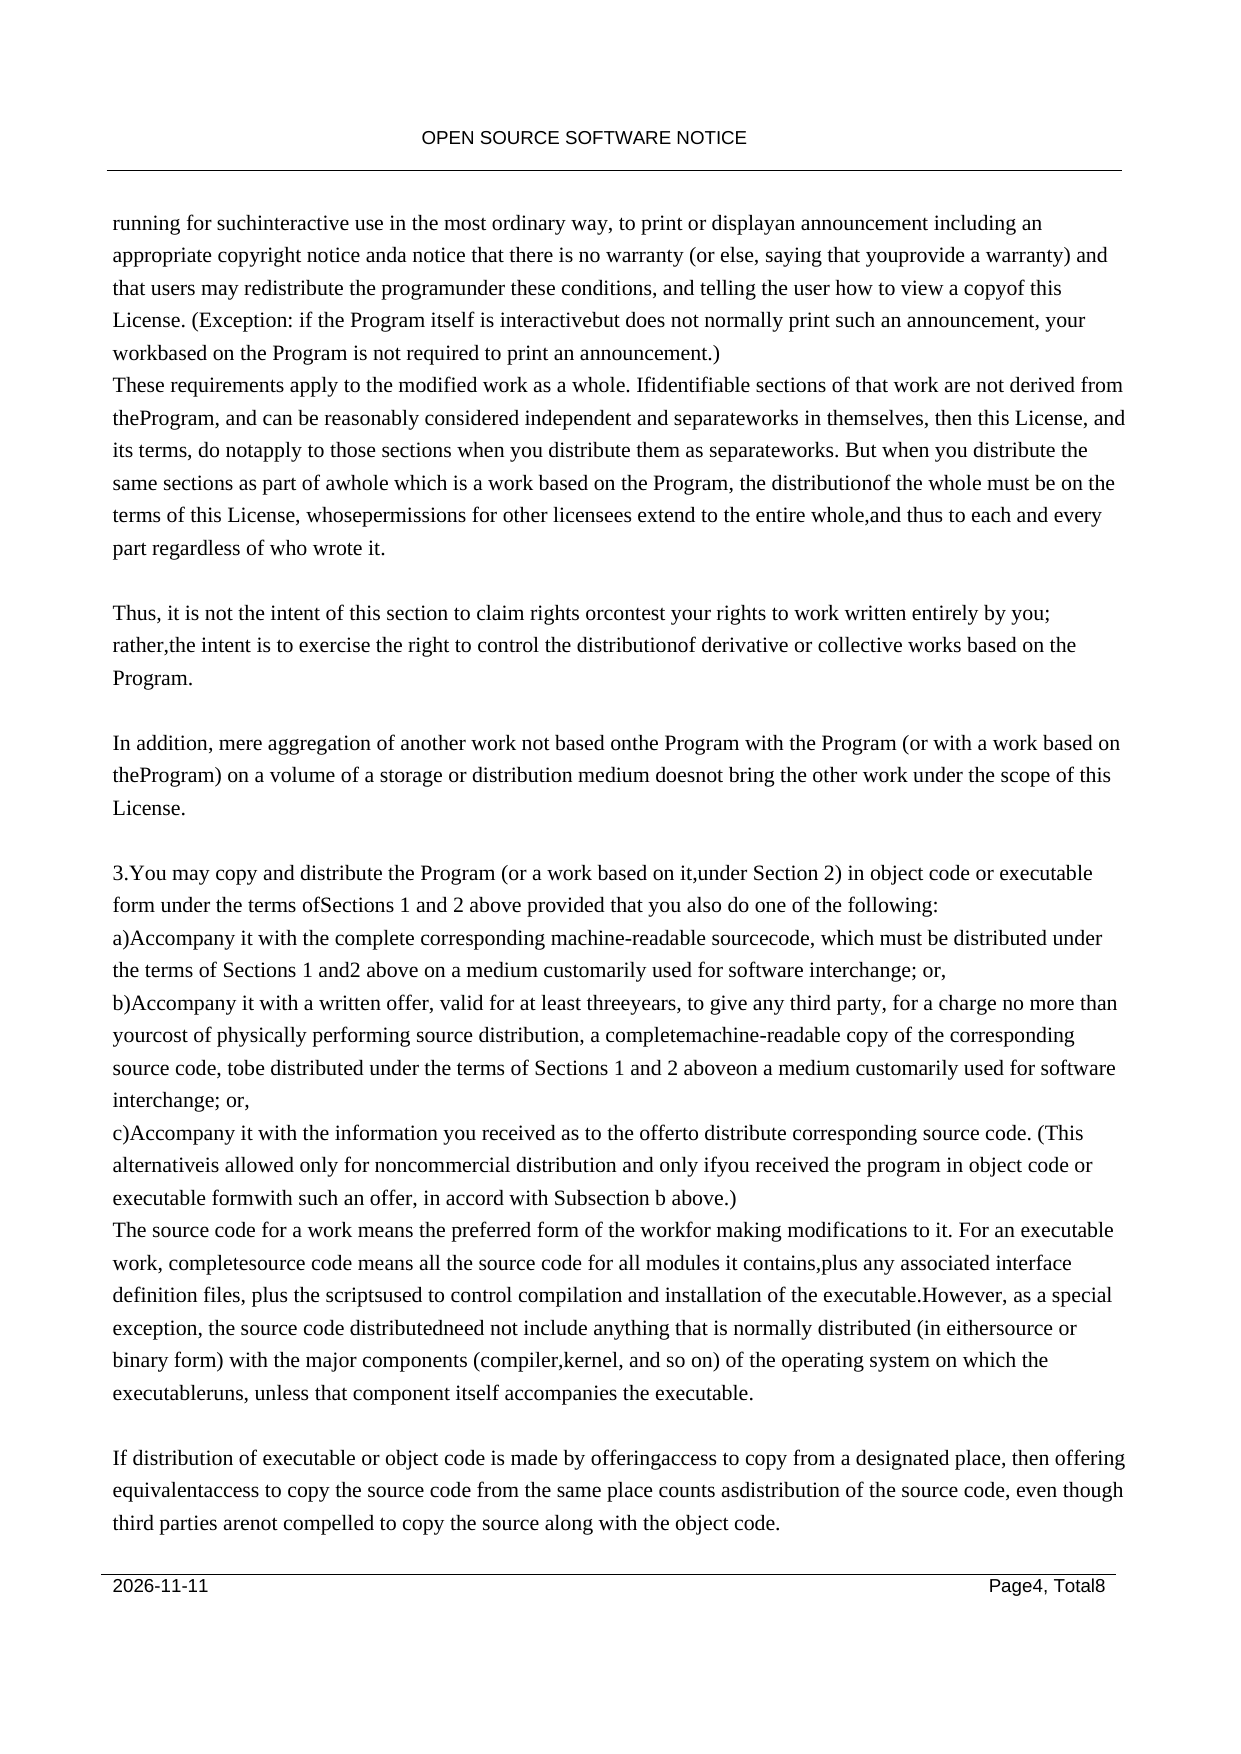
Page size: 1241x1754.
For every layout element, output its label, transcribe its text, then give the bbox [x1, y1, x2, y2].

text a)Accompany it with the complete corresponding machine-readable sourcecode, which must be distributed under the terms of Sections 1 and2 above on a medium customarily used for software interchange; or, [112, 921, 1128, 986]
text These requirements apply to the modified work as a whole. Ifidentifiable sections of that work are not derived from theProgram, and can be reasonably considered independent and separateworks in themselves, then this License, and its terms, do notapply to those sections when you distribute them as separateworks. But when you distribute the same sections as part of awhole which is a work based on the Program, the distributionof the whole must be on the terms of this License, whosepermissions for other licensees extend to the entire whole,and thus to each and every part regardless of who wrote it. [112, 369, 1128, 564]
text c)Accompany it with the information you received as to the offerto distribute corresponding source code. (This alternativeis allowed only for noncommercial distribution and only ifyou received the program in object code or executable formwith such an offer, in accord with Subsection b above.) [112, 1116, 1128, 1214]
text The source code for a work means the preferred form of the workfor making modifications to it. For an executable work, completesource code means all the source code for all modules it contains,plus any associated interface definition files, plus the scriptsused to control compilation and installation of the executable.However, as a special exception, the source code distributedneed not include anything that is normally distributed (in eithersource or binary form) with the major components (compiler,kernel, and so on) of the operating system on which the executableruns, unless that component itself accompanies the executable. [112, 1214, 1128, 1409]
text In addition, mere aggregation of another work not based onthe Program with the Program (or with a work based on theProgram) on a volume of a storage or distribution medium doesnot bring the other work under the scope of this License. [112, 726, 1128, 824]
text If distribution of executable or object code is made by offeringaccess to copy from a designated place, then offering equivalentaccess to copy the source code from the same place counts asdistribution of the source code, even though third parties arenot compelled to copy the source along with the object code. [112, 1441, 1128, 1539]
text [112, 206, 1128, 369]
text 3.You may copy and distribute the Program (or a work based on it,under Section 2) in object code or executable form under the terms ofSections 1 and 2 above provided that you also do one of the following: [112, 856, 1128, 921]
text b)Accompany it with a written offer, valid for at least threeyears, to give any third party, for a charge no more than yourcost of physically performing source distribution, a completemachine-readable copy of the corresponding source code, tobe distributed under the terms of Sections 1 and 2 aboveon a medium customarily used for software interchange; or, [112, 986, 1128, 1116]
text Thus, it is not the intent of this section to claim rights orcontest your rights to work written entirely by you; rather,the intent is to exercise the right to control the distributionof derivative or collective works based on the Program. [112, 596, 1128, 694]
